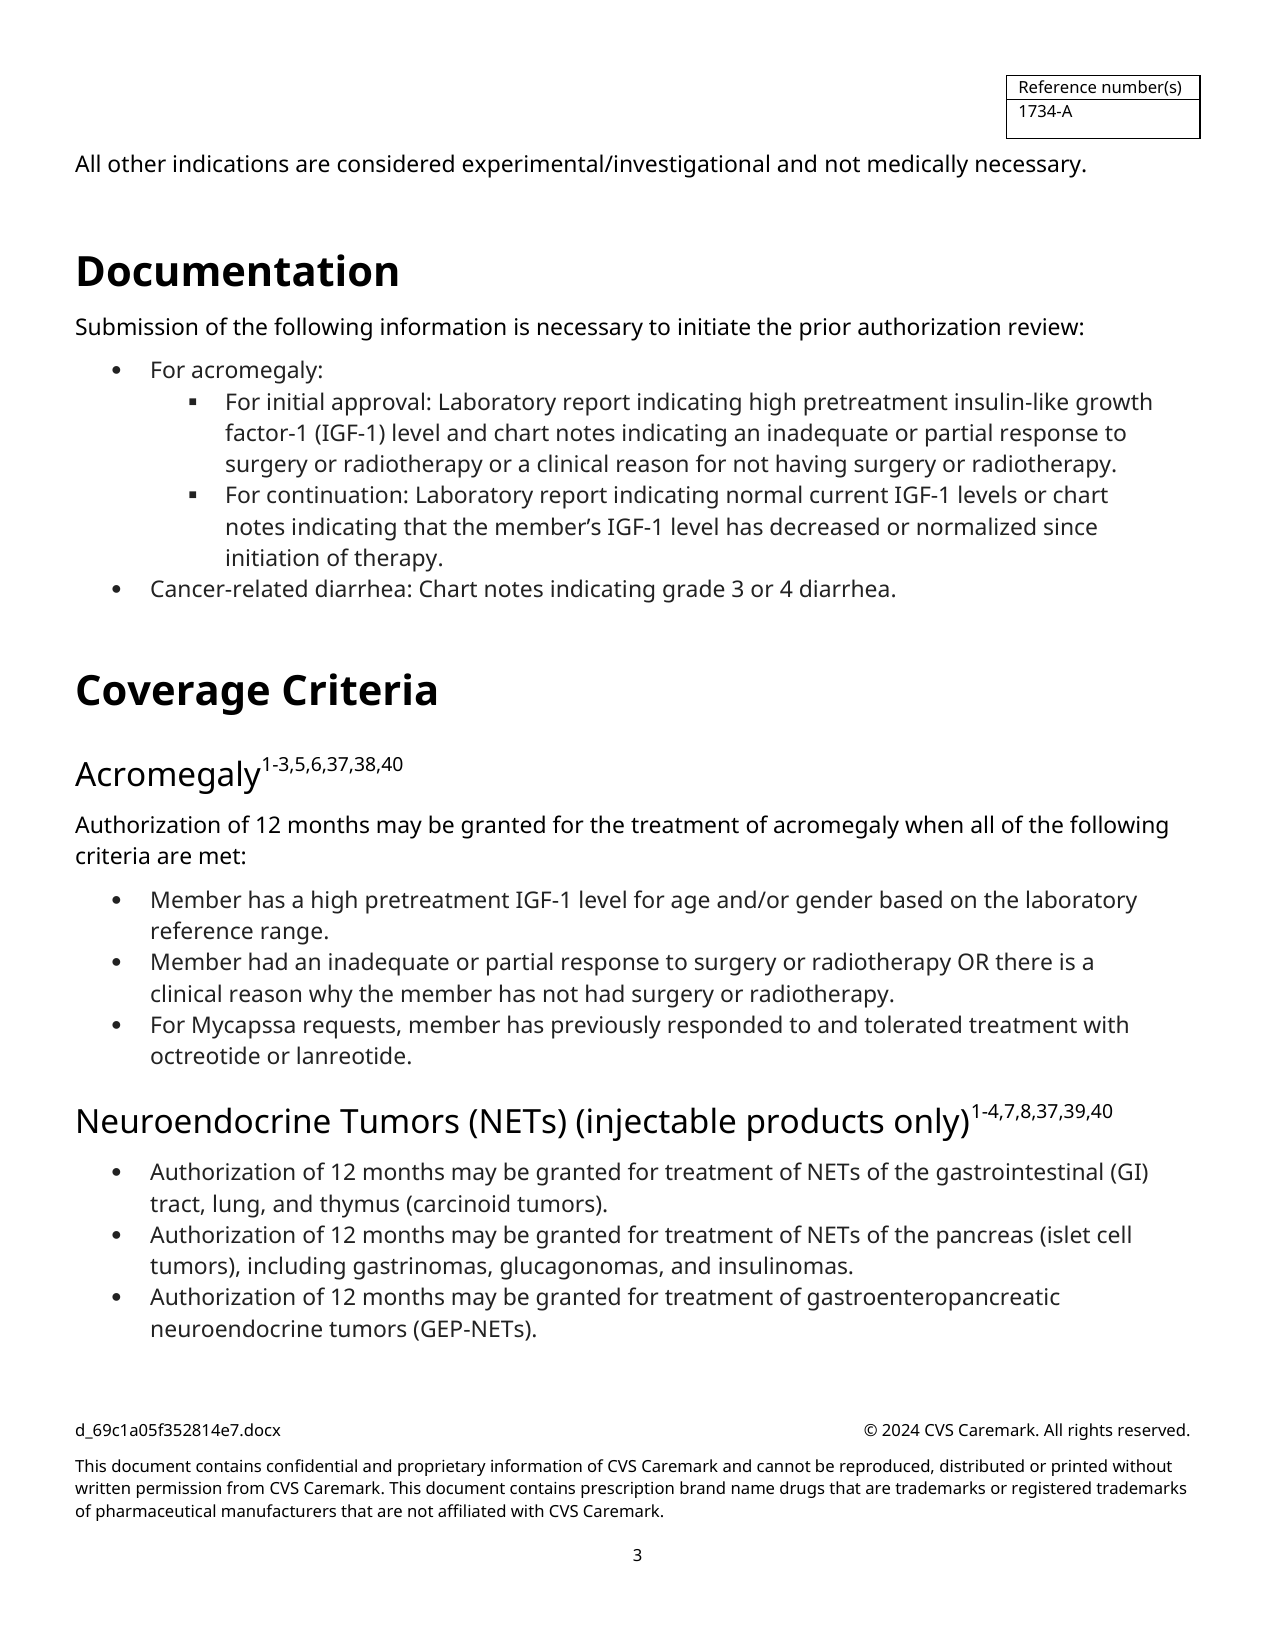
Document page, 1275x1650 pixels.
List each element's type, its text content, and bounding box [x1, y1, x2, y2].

list Member had an inadequate or partial response to surgery or radiotherapy OR there is a clinical reason why the member has not had surgery or radiotherapy. [112, 946, 1161, 1009]
subtitle Coverage Criteria [75, 661, 1200, 717]
list Authorization of 12 months may be granted for treatment of NETs of the gastrointestinal (GI) tract, lung, and thymus (carcinoid tumors). [112, 1156, 1161, 1219]
text Submission of the following information is necessary to initiate the prior authorization review: [75, 311, 1200, 342]
list For initial approval: Laboratory report indicating high pretreatment insulin-like growth factor-1 (IGF-1) level and chart notes indicating an inadequate or partial response to surgery or radiotherapy or a clinical reason for not having surgery or radiotherapy. [187, 386, 1161, 479]
list Cancer-related diarrhea: Chart notes indicating grade 3 or 4 diarrhea. [112, 573, 1161, 604]
subtitle Acromegaly1-3,5,6,37,38,40 [75, 751, 1200, 796]
list For continuation: Laboratory report indicating normal current IGF-1 levels or chart notes indicating that the member’s IGF-1 level has decreased or normalized since initiation of therapy. [187, 479, 1161, 573]
list Authorization of 12 months may be granted for treatment of NETs of the pancreas (islet cell tumors), including gastrinomas, glucagonomas, and insulinomas. [112, 1219, 1161, 1281]
list For Mycapssa requests, member has previously responded to and tolerated treatment with octreotide or lanreotide. [112, 1009, 1161, 1071]
subtitle Neuroendocrine Tumors (NETs) (injectable products only)1-4,7,8,37,39,40 [75, 1098, 1200, 1144]
list Authorization of 12 months may be granted for treatment of gastroenteropancreatic neuroendocrine tumors (GEP-NETs). [112, 1281, 1161, 1344]
list For acromegaly: [112, 354, 1161, 386]
subtitle Documentation [75, 241, 1200, 298]
list Member has a high pretreatment IGF-1 level for age and/or gender based on the laboratory reference range. [112, 884, 1161, 946]
text Authorization of 12 months may be granted for the treatment of acromegaly when all of the following criteria are met: [75, 809, 1200, 871]
text All other indications are considered experimental/investigational and not medically necessary. [75, 148, 1200, 179]
